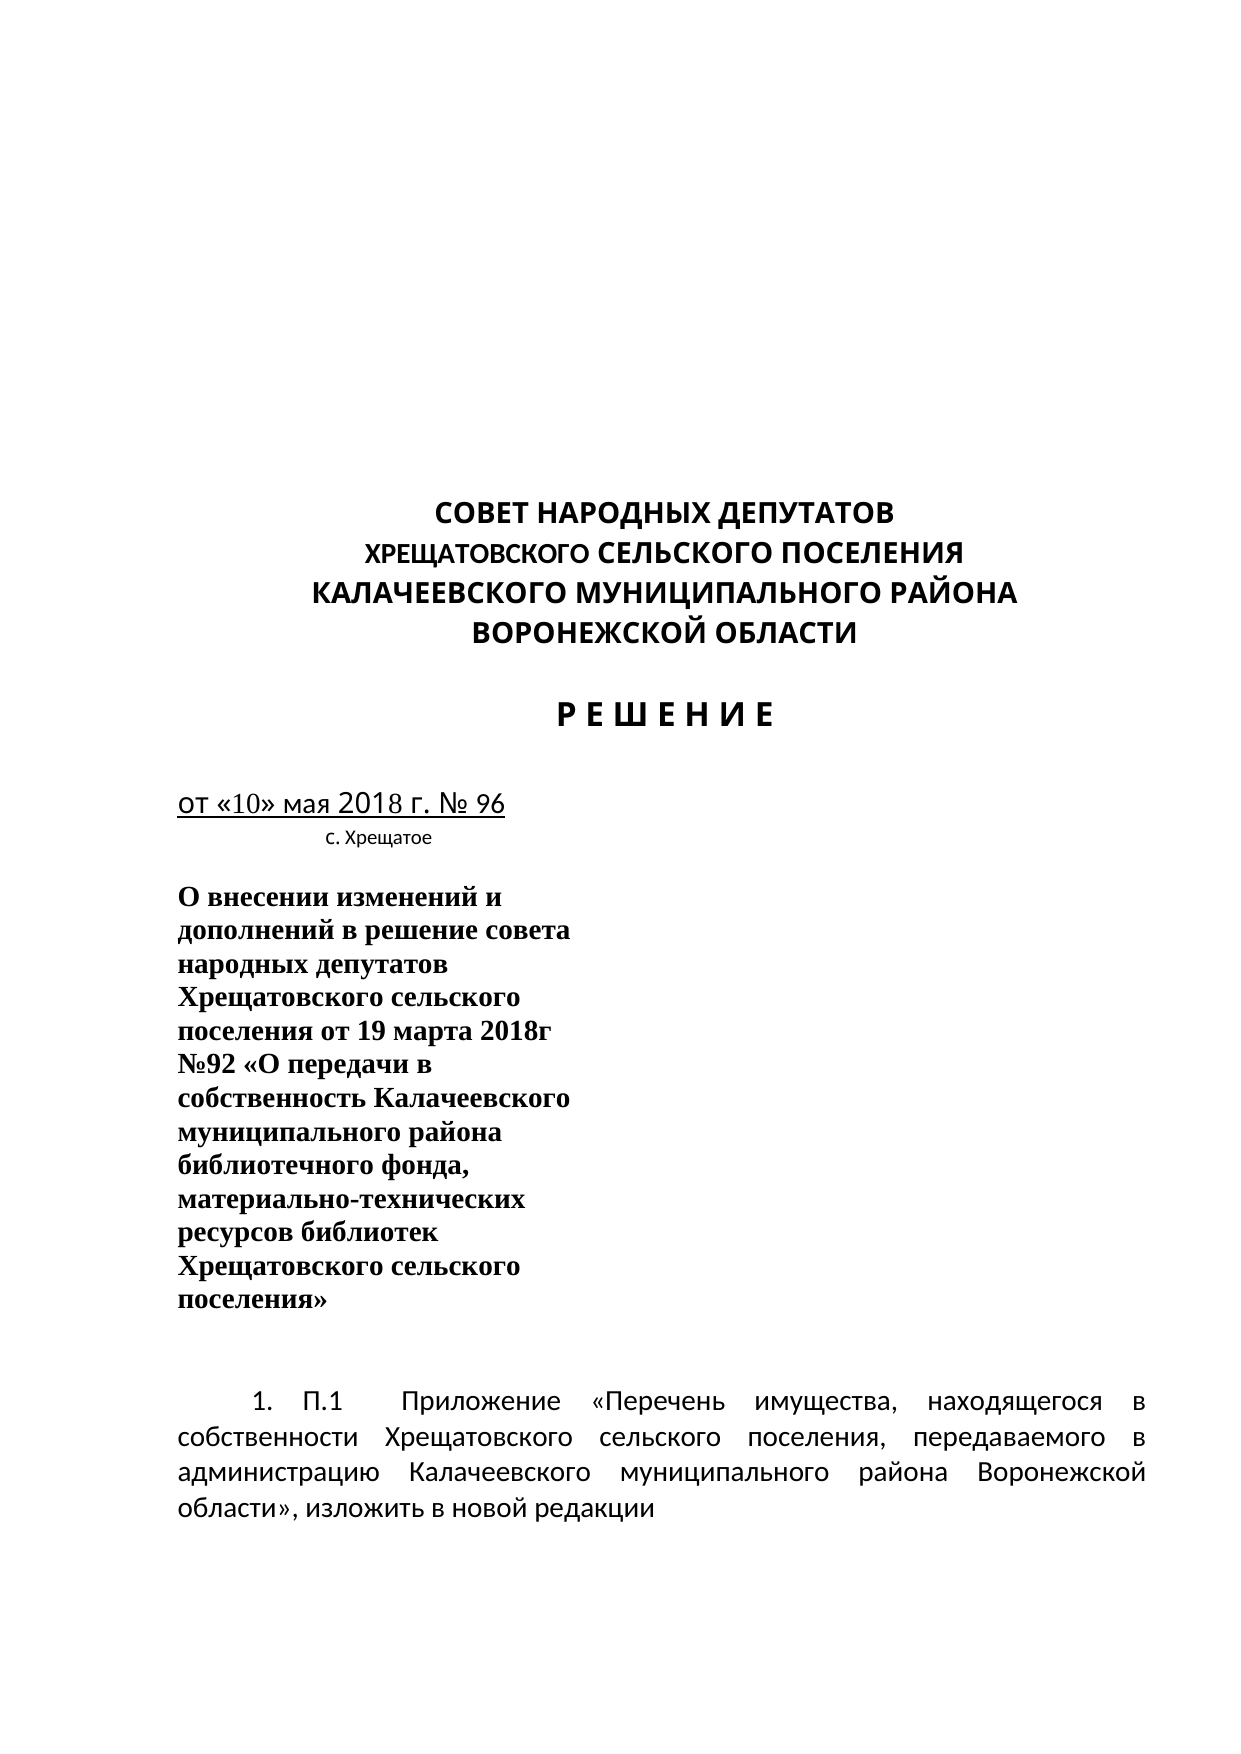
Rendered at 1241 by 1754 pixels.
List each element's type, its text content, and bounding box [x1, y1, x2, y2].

text ВОРОНЕЖСКОЙ ОБЛАСТИ [177, 612, 1152, 652]
text с. Хрещатое [325, 822, 1152, 850]
text от «10» мая 2018 г. № 96 [177, 782, 1152, 822]
text ХРЕЩАТОВСКОГО СЕЛЬСКОГО ПОСЕЛЕНИЯ [177, 532, 1152, 572]
text СОВЕТ НАРОДНЫХ ДЕПУТАТОВ [177, 493, 1152, 532]
text О внесении изменений и дополнений в решение совета народных депутатов Хрещатовского сельского поселения от 19 марта 2018г №92 «О передачи в собственность Калачеевского муниципального района библиотечного фонда, материально-технических ресурсов библиотек Хрещатовского сельского поселения» [177, 879, 606, 1315]
text Р Е Ш Е Н И Е [177, 691, 1152, 737]
text 1. П.1 Приложение «Перечень имущества, находящегося в собственности Хрещатовского сельского поселения, передаваемого в администрацию Калачеевского муниципального района Воронежской области», изложить в новой редакции [177, 1382, 1147, 1524]
text КАЛАЧЕЕВСКОГО МУНИЦИПАЛЬНОГО РАЙОНА [177, 572, 1152, 612]
